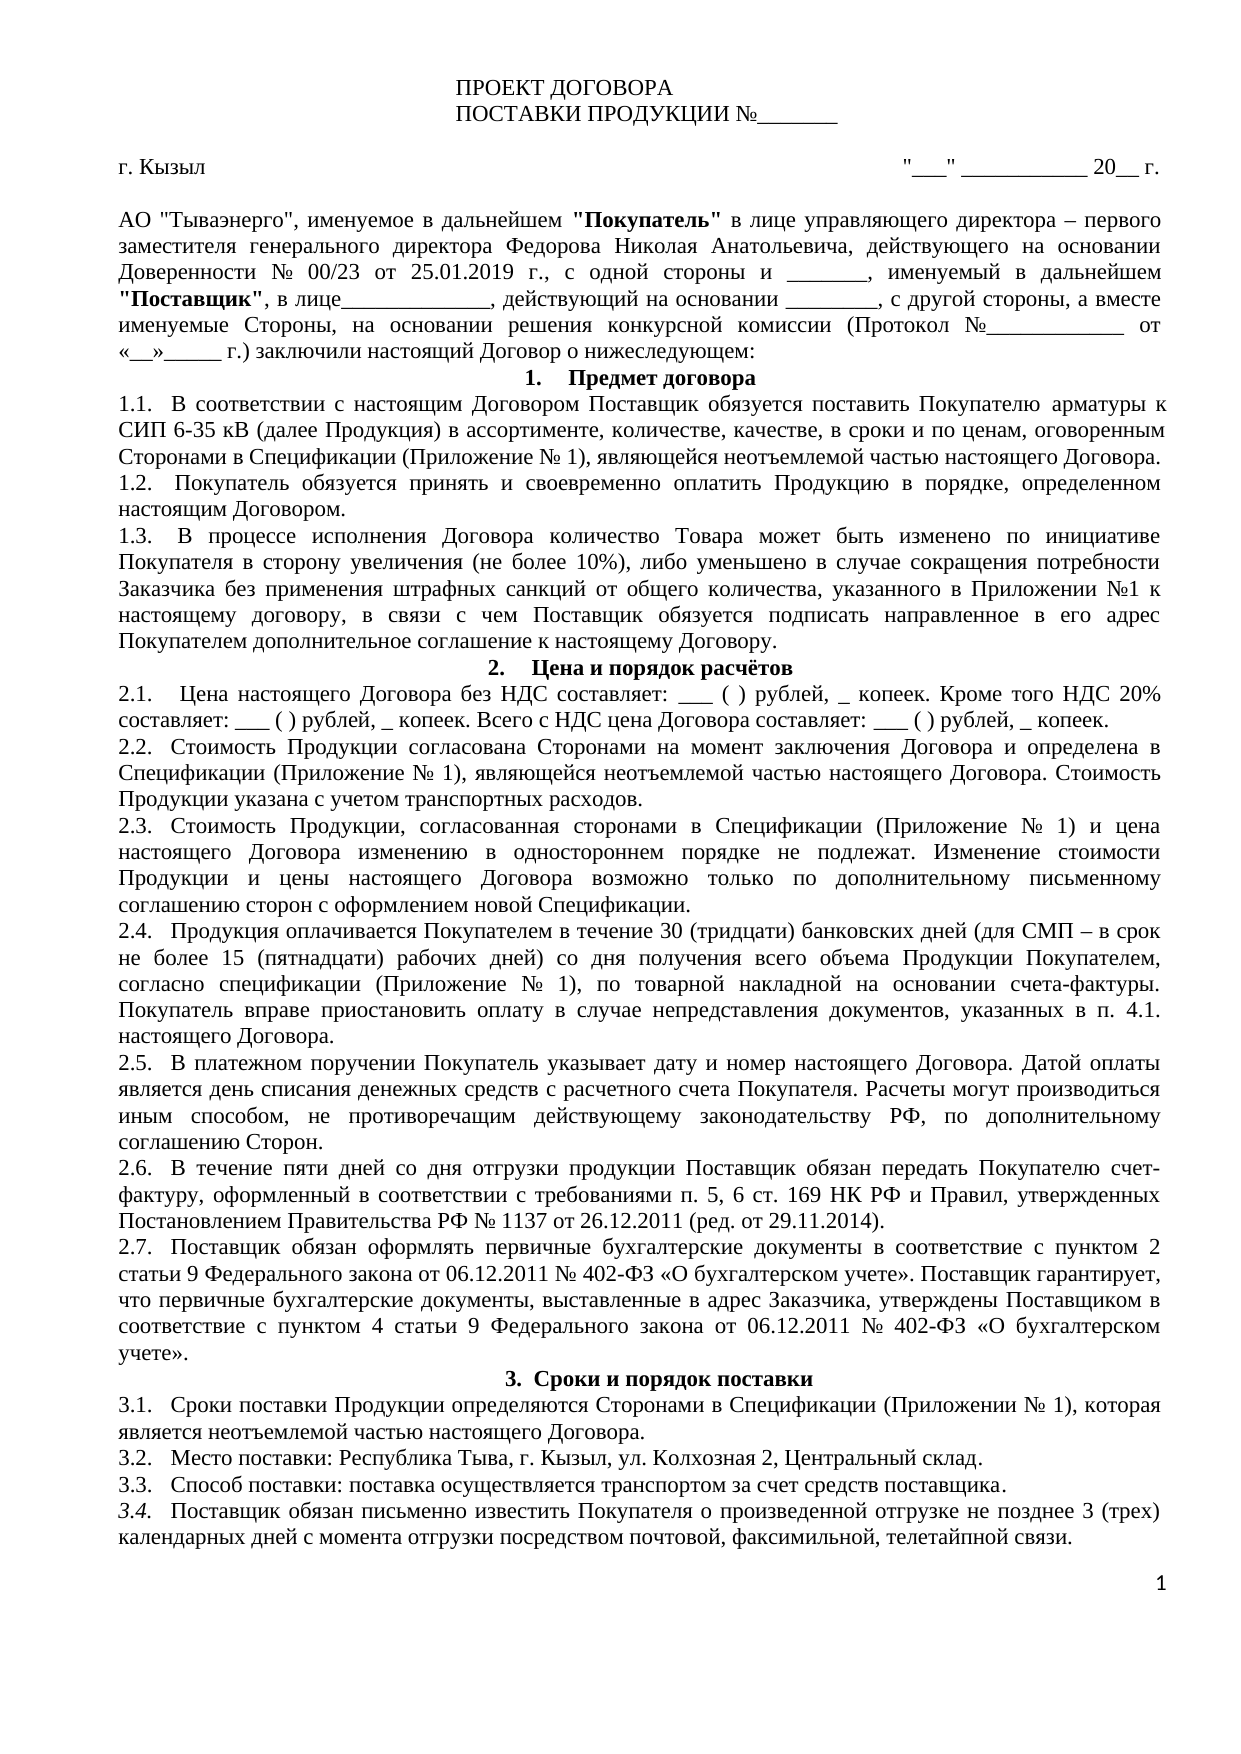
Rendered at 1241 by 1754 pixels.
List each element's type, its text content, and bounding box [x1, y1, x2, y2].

list Стоимость Продукции, согласованная сторонами в Спецификации (Приложение № 1) и цена настоящего Договора изменению в одностороннем порядке не подлежат. Изменение стоимости Продукции и цены настоящего Договора возможно только по дополнительному письменному соглашению сторон с оформлением новой Спецификации. [118, 812, 1162, 917]
list В процессе исполнения Договора количество Товара может быть изменено по инициативе Покупателя в сторону увеличения (не более 10%), либо уменьшено в случае сокращения потребности Заказчика без применения штрафных санкций от общего количества, указанного в Приложении №1 к настоящему договору, в связи с чем Поставщик обязуется подписать направленное в его адрес Покупателем дополнительное соглашение к настоящему Договору. [118, 522, 1162, 654]
text АО "Тываэнерго", именуемое в дальнейшем "Покупатель" в лице управляющего директора – первого заместителя генерального директора Федорова Николая Анатольевича, действующего на основании Доверенности № 00/23 от 25.01.2019 г., с одной стороны и _______, именуемый в дальнейшем "Поставщик", в лице_____________, действующий на основании ________, с другой стороны, а вместе именуемые Стороны, на основании решения конкурсной комиссии (Протокол №____________ от «__»_____ г.) заключили настоящий Договор о нижеследующем: [118, 206, 1162, 364]
list 3. Сроки и порядок поставки [118, 1365, 1162, 1392]
list Поставщик обязан оформлять первичные бухгалтерские документы в соответствие с пунктом 2 статьи 9 Федерального закона от 06.12.2011 № 402-ФЗ «О бухгалтерском учете». Поставщик гарантирует, что первичные бухгалтерские документы, выставленные в адрес Заказчика, утверждены Поставщиком в соответствие с пунктом 4 статьи 9 Федерального закона от 06.12.2011 № 402-ФЗ «О бухгалтерском учете». [118, 1233, 1162, 1365]
text г. Кызыл "___" ___________ 20__ г. [118, 153, 1162, 179]
list Покупатель обязуется принять и своевременно оплатить Продукцию в порядке, определенном настоящим Договором. [118, 469, 1162, 522]
list Цена и порядок расчётов [118, 654, 1162, 680]
title ПРОЕКТ ДОГОВОРА [118, 74, 1240, 100]
list Стоимость Продукции согласована Сторонами на момент заключения Договора и определена в Спецификации (Приложение № 1), являющейся неотъемлемой частью настоящего Договора. Стоимость Продукции указана с учетом транспортных расходов. [118, 733, 1162, 812]
list Предмет договора [118, 364, 1162, 390]
list В течение пяти дней со дня отгрузки продукции Поставщик обязан передать Покупателю счет-фактуру, оформленный в соответствии с требованиями п. 5, 6 ст. 169 НК РФ и Правил, утвержденных Постановлением Правительства РФ № 1137 от 26.12.2011 (ред. от 29.11.2014). [118, 1154, 1162, 1233]
title ПОСТАВКИ ПРОДУКЦИИ №_______ [118, 100, 1240, 127]
list Сроки поставки Продукции определяются Сторонами в Спецификации (Приложении № 1), которая является неотъемлемой частью настоящего Договора. [118, 1392, 1162, 1444]
list Цена настоящего Договора без НДС составляет: ___ ( ) рублей, _ копеек. Кроме того НДС 20% составляет: ___ ( ) рублей, _ копеек. Всего с НДС цена Договора составляет: ___ ( ) рублей, _ копеек. [118, 680, 1162, 733]
list Способ поставки: поставка осуществляется транспортом за счет средств поставщика. [118, 1471, 1167, 1497]
list В соответствии с настоящим Договором Поставщик обязуется поставить Покупателю арматуры к СИП 6-35 кВ (далее Продукция) в ассортименте, количестве, качестве, в сроки и по ценам, оговоренным Сторонами в Спецификации (Приложение № 1), являющейся неотъемлемой частью настоящего Договора. [118, 390, 1167, 469]
list Поставщик обязан письменно известить Покупателя о произведенной отгрузке не позднее 3 (трех) календарных дней с момента отгрузки посредством почтовой, факсимильной, телетайпной связи. [118, 1497, 1162, 1550]
list В платежном поручении Покупатель указывает дату и номер настоящего Договора. Датой оплаты является день списания денежных средств с расчетного счета Покупателя. Расчеты могут производиться иным способом, не противоречащим действующему законодательству РФ, по дополнительному соглашению Сторон. [118, 1049, 1162, 1154]
list Место поставки: Республика Тыва, г. Кызыл, ул. Колхозная 2, Центральный склад. [118, 1444, 1162, 1471]
list Продукция оплачивается Покупателем в течение 30 (тридцати) банковских дней (для СМП – в срок не более 15 (пятнадцати) рабочих дней) со дня получения всего объема Продукции Покупателем, согласно спецификации (Приложение № 1), по товарной накладной на основании счета-фактуры. Покупатель вправе приостановить оплату в случае непредставления документов, указанных в п. 4.1. настоящего Договора. [118, 917, 1162, 1049]
